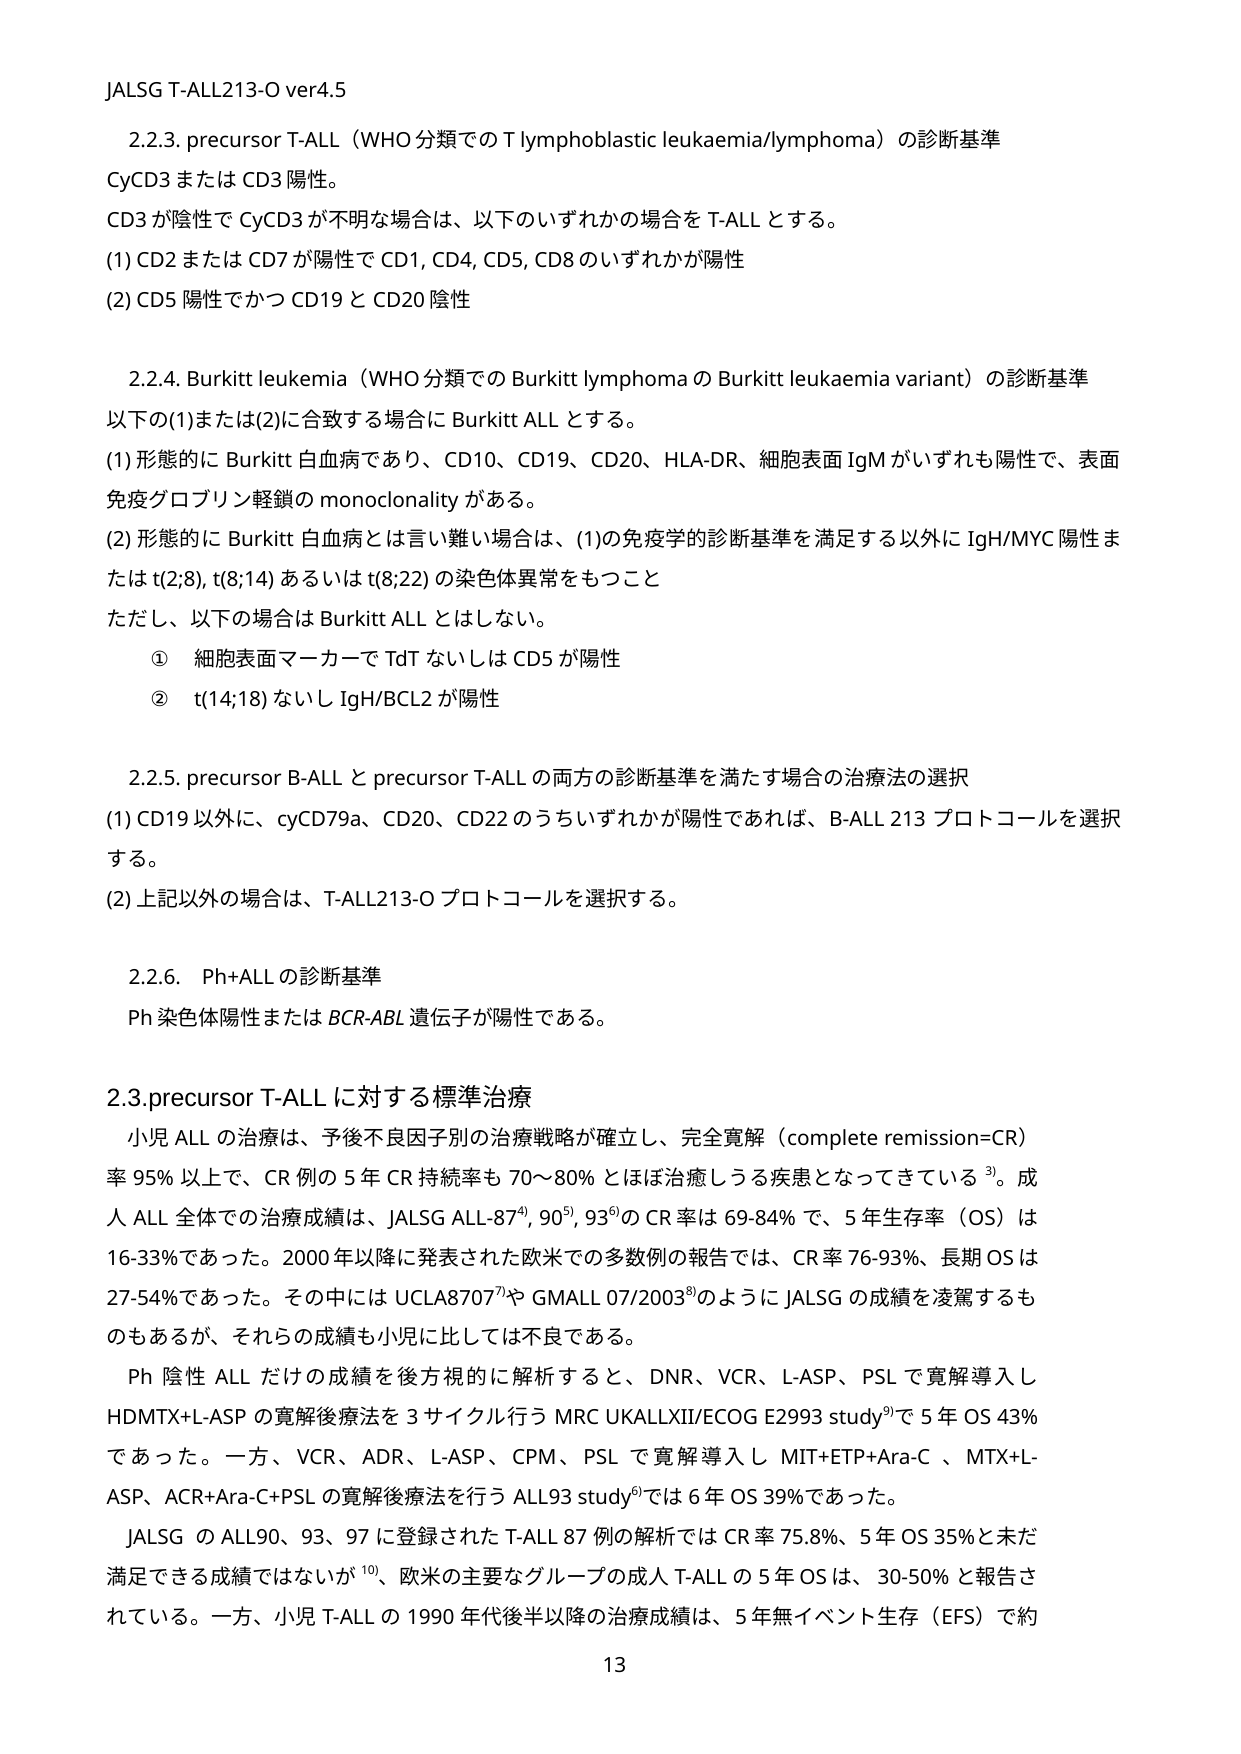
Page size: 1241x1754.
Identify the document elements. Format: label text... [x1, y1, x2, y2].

subtitle 2.2.3. precursor T-ALL（WHO分類でのT lymphoblastic leukaemia/lymphoma）の診断基準 [128, 119, 1100, 159]
subtitle 2.2.6. Ph+ALLの診断基準 [128, 957, 1100, 997]
text (2) 形態的に Burkitt 白血病とは言い難い場合は、(1)の免疫学的診断基準を満足する以外にIgH/MYC陽性またはt(2;8), t(8;14) あるいは t(8;22) の染色体異常をもつこと [106, 518, 1122, 598]
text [106, 1515, 1039, 1635]
subtitle 2.3.precursor T-ALLに対する標準治療 [106, 1076, 1122, 1116]
text 以下の(1)または(2)に合致する場合に Burkitt ALL とする。 [106, 398, 1122, 438]
text 小児 ALL の治療は、予後不良因子別の治療戦略が確立し、完全寛解（complete remission=CR）率 95% 以上で、CR 例の 5年 CR 持続率も 70～80% とほぼ治癒しうる疾患となってきている3)。成人 ALL 全体での治療成績は、JALSG ALL-874), 905), 936)のCR率は 69-84% で、5年生存率（OS）は16-33%であった。2000年以降に発表された欧米での多数例の報告では、CR率76-93%、長期OSは27-54%であった。その中には UCLA87077)や GMALL 07/20038)のように JALSG の成績を凌駕するものもあるが、それらの成績も小児に比しては不良である。 [106, 1116, 1039, 1356]
text Ph 陰性 ALL だけの成績を後方視的に解析すると、DNR、VCR、L-ASP、PSLで寛解導入しHDMTX+L-ASP の寛解後療法を3サイクル行うMRC UKALLXII/ECOG E2993 study9)で 5年 OS 43%であった。一方、VCR、ADR、L-ASP、CPM、PSL で寛解導入し MIT+ETP+Ara-C 、MTX+L-ASP、ACR+Ara-C+PSL の寛解後療法を行う ALL93 study6)では 6年 OS 39%であった。 [106, 1356, 1039, 1515]
text CD3が陰性で CyCD3が不明な場合は、以下のいずれかの場合を T-ALL とする。 [106, 199, 1122, 239]
subtitle 2.2.4. Burkitt leukemia（WHO分類でのBurkitt lymphomaのBurkitt leukaemia variant）の診断基準 [128, 358, 1100, 398]
text (1) 形態的に Burkitt 白血病であり、CD10、CD19、CD20、HLA-DR、細胞表面IgMがいずれも陽性で、表面免疫グロブリン軽鎖の monoclonality がある。 [106, 438, 1122, 518]
text (2) 上記以外の場合は、T-ALL213-Oプロトコールを選択する。 [106, 877, 1122, 917]
text ただし、以下の場合は Burkitt ALL とはしない。 [106, 598, 1122, 638]
text (2) CD5 陽性でかつ CD19と CD20陰性 [106, 278, 1122, 318]
text (1) CD19以外に、cyCD79a、CD20、CD22のうちいずれかが陽性であれば、B-ALL 213 プロトコールを選択する。 [106, 797, 1122, 877]
subtitle 2.2.5. precursor B-ALL とprecursor T-ALL の両方の診断基準を満たす場合の治療法の選択 [128, 757, 1100, 797]
list 細胞表面マーカーで TdT ないしは CD5 が陽性 [150, 638, 1122, 677]
text CyCD3または CD3陽性。 [106, 159, 1122, 199]
text Ph染色体陽性またはBCR-ABL遺伝子が陽性である。 [106, 997, 1122, 1037]
text (1) CD2または CD7が陽性で CD1, CD4, CD5, CD8のいずれかが陽性 [106, 239, 1122, 278]
list t(14;18) ないし IgH/BCL2 が陽性 [150, 677, 1122, 717]
